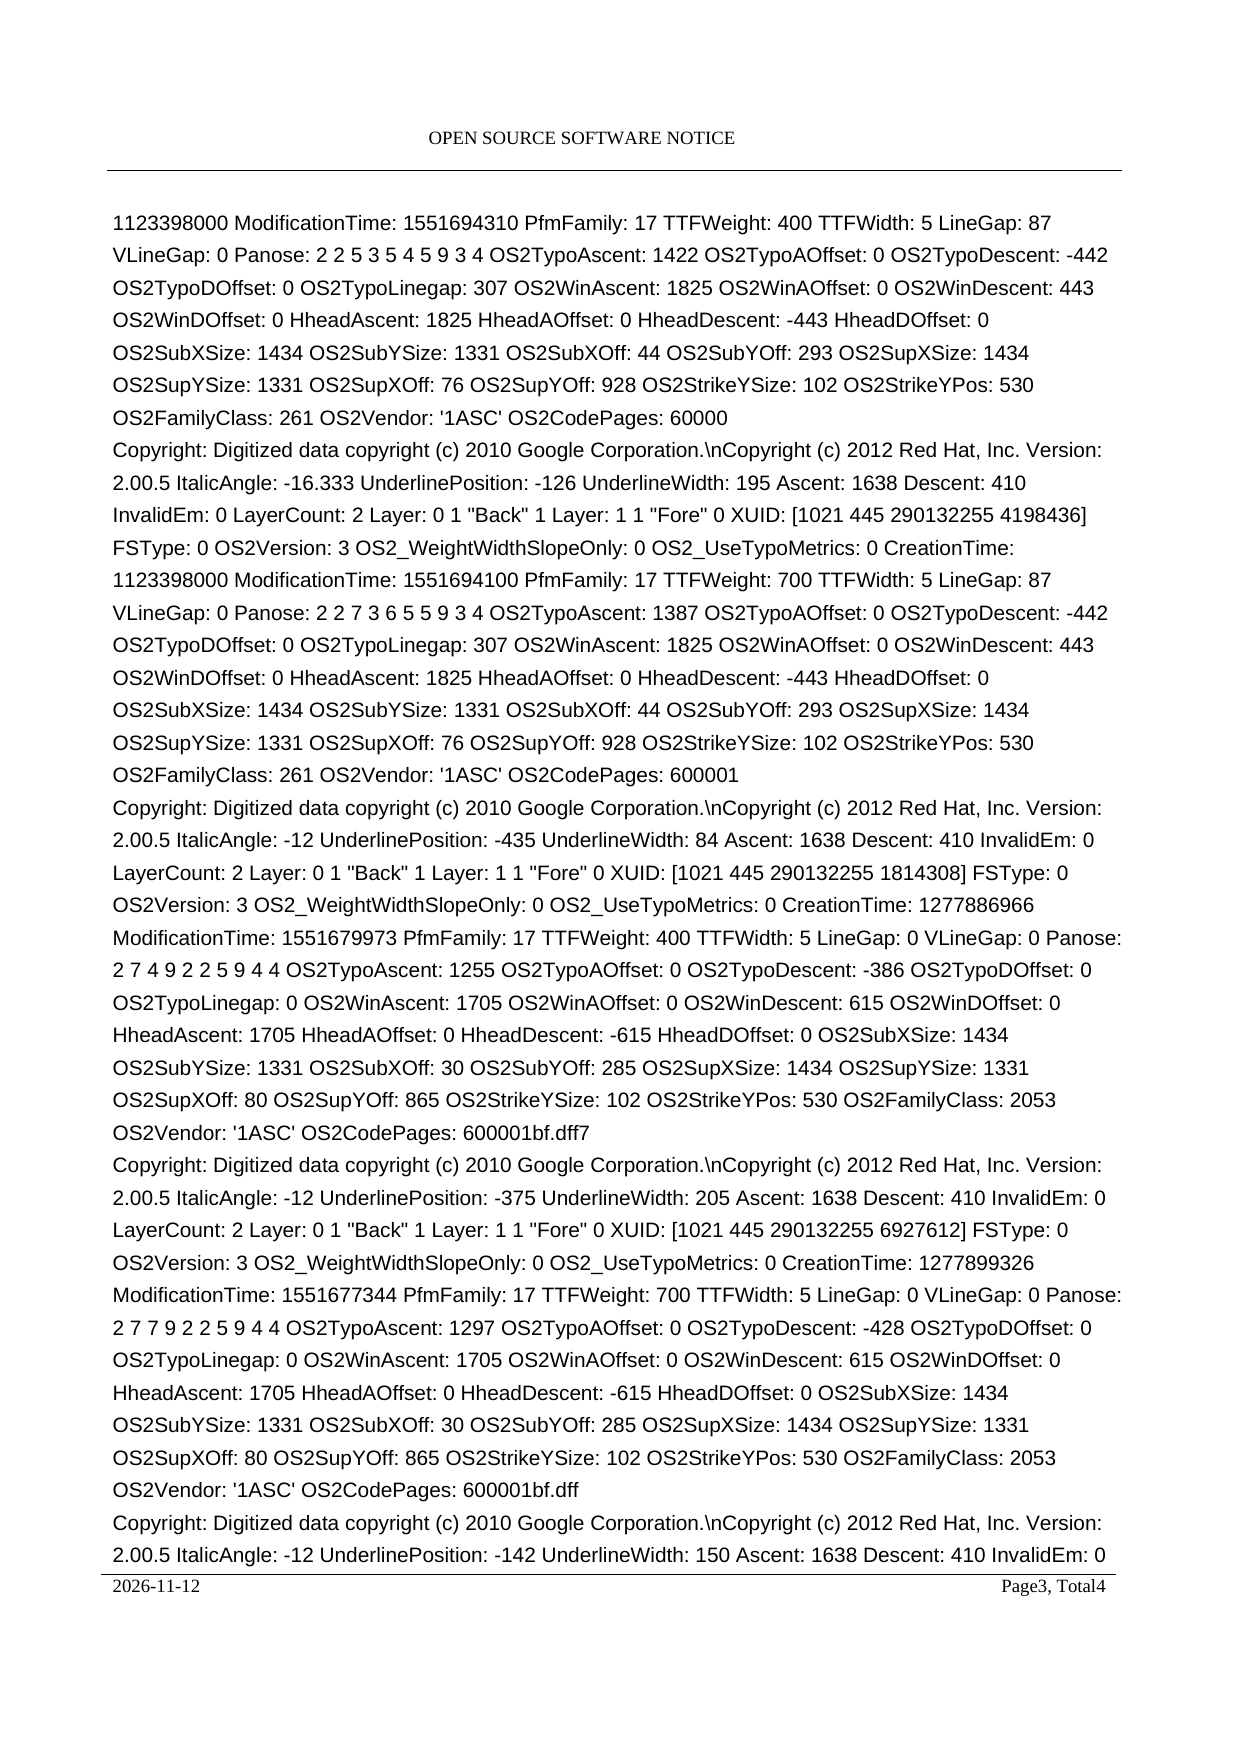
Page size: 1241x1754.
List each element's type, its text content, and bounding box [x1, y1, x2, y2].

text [112, 206, 1128, 434]
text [112, 1506, 1128, 1571]
text Copyright: Digitized data copyright (c) 2010 Google Corporation.\nCopyright (c) 2012 Red Hat, Inc. Version: 2.00.5 ItalicAngle: -16.333 UnderlinePosition: -126 UnderlineWidth: 195 Ascent: 1638 Descent: 410 InvalidEm: 0 LayerCount: 2 Layer: 0 1 "Back" 1 Layer: 1 1 "Fore" 0 XUID: [1021 445 290132255 4198436] FSType: 0 OS2Version: 3 OS2_WeightWidthSlopeOnly: 0 OS2_UseTypoMetrics: 0 CreationTime: 1123398000 ModificationTime: 1551694100 PfmFamily: 17 TTFWeight: 700 TTFWidth: 5 LineGap: 87 VLineGap: 0 Panose: 2 2 7 3 6 5 5 9 3 4 OS2TypoAscent: 1387 OS2TypoAOffset: 0 OS2TypoDescent: -442 OS2TypoDOffset: 0 OS2TypoLinegap: 307 OS2WinAscent: 1825 OS2WinAOffset: 0 OS2WinDescent: 443 OS2WinDOffset: 0 HheadAscent: 1825 HheadAOffset: 0 HheadDescent: -443 HheadDOffset: 0 OS2SubXSize: 1434 OS2SubYSize: 1331 OS2SubXOff: 44 OS2SubYOff: 293 OS2SupXSize: 1434 OS2SupYSize: 1331 OS2SupXOff: 76 OS2SupYOff: 928 OS2StrikeYSize: 102 OS2StrikeYPos: 530 OS2FamilyClass: 261 OS2Vendor: '1ASC' OS2CodePages: 600001 [112, 434, 1128, 791]
text Copyright: Digitized data copyright (c) 2010 Google Corporation.\nCopyright (c) 2012 Red Hat, Inc. Version: 2.00.5 ItalicAngle: -12 UnderlinePosition: -375 UnderlineWidth: 205 Ascent: 1638 Descent: 410 InvalidEm: 0 LayerCount: 2 Layer: 0 1 "Back" 1 Layer: 1 1 "Fore" 0 XUID: [1021 445 290132255 6927612] FSType: 0 OS2Version: 3 OS2_WeightWidthSlopeOnly: 0 OS2_UseTypoMetrics: 0 CreationTime: 1277899326 ModificationTime: 1551677344 PfmFamily: 17 TTFWeight: 700 TTFWidth: 5 LineGap: 0 VLineGap: 0 Panose: 2 7 7 9 2 2 5 9 4 4 OS2TypoAscent: 1297 OS2TypoAOffset: 0 OS2TypoDescent: -428 OS2TypoDOffset: 0 OS2TypoLinegap: 0 OS2WinAscent: 1705 OS2WinAOffset: 0 OS2WinDescent: 615 OS2WinDOffset: 0 HheadAscent: 1705 HheadAOffset: 0 HheadDescent: -615 HheadDOffset: 0 OS2SubXSize: 1434 OS2SubYSize: 1331 OS2SubXOff: 30 OS2SubYOff: 285 OS2SupXSize: 1434 OS2SupYSize: 1331 OS2SupXOff: 80 OS2SupYOff: 865 OS2StrikeYSize: 102 OS2StrikeYPos: 530 OS2FamilyClass: 2053 OS2Vendor: '1ASC' OS2CodePages: 600001bf.dff [112, 1149, 1128, 1506]
text Copyright: Digitized data copyright (c) 2010 Google Corporation.\nCopyright (c) 2012 Red Hat, Inc. Version: 2.00.5 ItalicAngle: -12 UnderlinePosition: -435 UnderlineWidth: 84 Ascent: 1638 Descent: 410 InvalidEm: 0 LayerCount: 2 Layer: 0 1 "Back" 1 Layer: 1 1 "Fore" 0 XUID: [1021 445 290132255 1814308] FSType: 0 OS2Version: 3 OS2_WeightWidthSlopeOnly: 0 OS2_UseTypoMetrics: 0 CreationTime: 1277886966 ModificationTime: 1551679973 PfmFamily: 17 TTFWeight: 400 TTFWidth: 5 LineGap: 0 VLineGap: 0 Panose: 2 7 4 9 2 2 5 9 4 4 OS2TypoAscent: 1255 OS2TypoAOffset: 0 OS2TypoDescent: -386 OS2TypoDOffset: 0 OS2TypoLinegap: 0 OS2WinAscent: 1705 OS2WinAOffset: 0 OS2WinDescent: 615 OS2WinDOffset: 0 HheadAscent: 1705 HheadAOffset: 0 HheadDescent: -615 HheadDOffset: 0 OS2SubXSize: 1434 OS2SubYSize: 1331 OS2SubXOff: 30 OS2SubYOff: 285 OS2SupXSize: 1434 OS2SupYSize: 1331 OS2SupXOff: 80 OS2SupYOff: 865 OS2StrikeYSize: 102 OS2StrikeYPos: 530 OS2FamilyClass: 2053 OS2Vendor: '1ASC' OS2CodePages: 600001bf.dff7 [112, 791, 1128, 1149]
